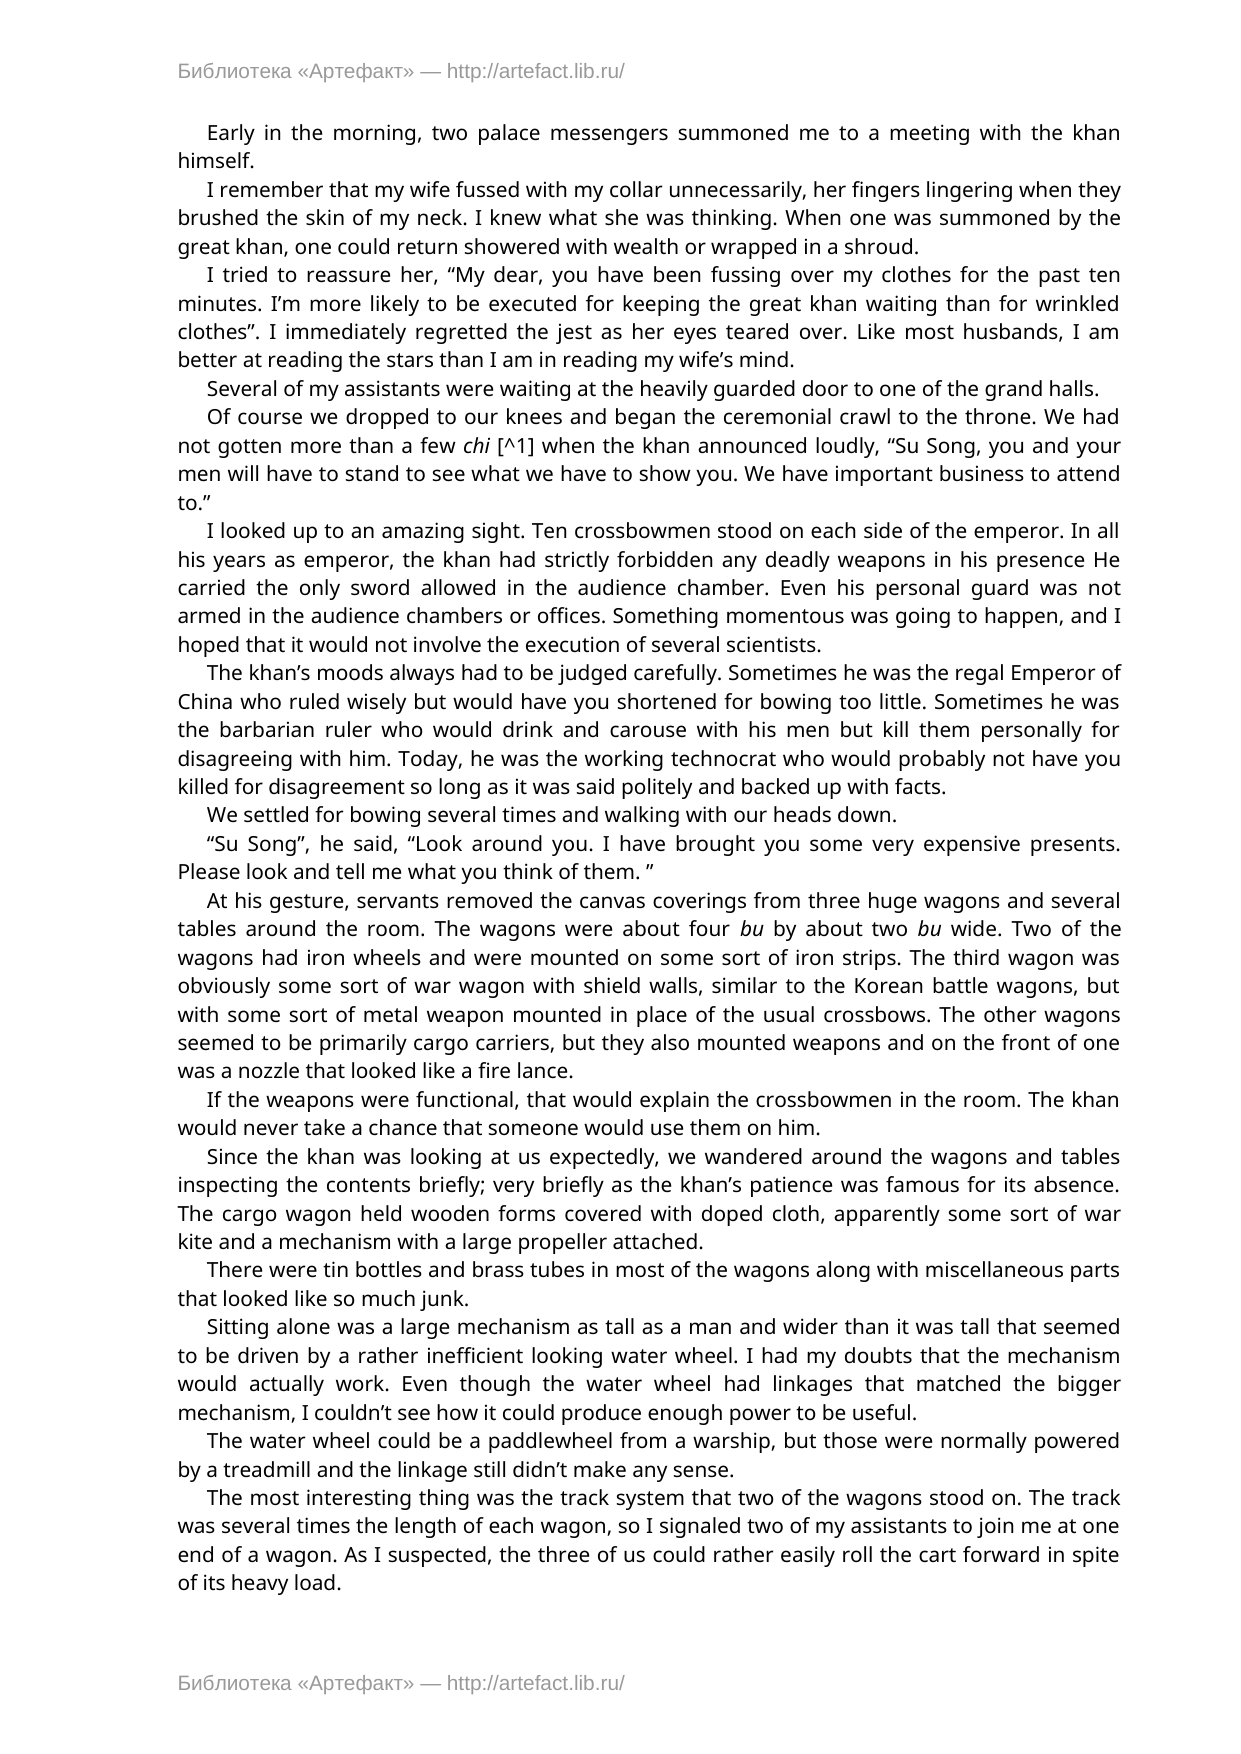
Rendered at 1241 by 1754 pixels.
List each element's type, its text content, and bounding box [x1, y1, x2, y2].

text If the weapons were functional, that would explain the crossbowmen in the room. The khan would never take a chance that someone would use them on him. [177, 1085, 1122, 1142]
text The water wheel could be a paddlewheel from a warship, but those were normally powered by a treadmill and the linkage still didn’t make any sense. [177, 1426, 1122, 1483]
text Since the khan was looking at us expectedly, we wandered around the wagons and tables inspecting the contents briefly; very briefly as the khan’s patience was famous for its absence. The cargo wagon held wooden forms covered with doped cloth, apparently some sort of war kite and a mechanism with a large propeller attached. [177, 1142, 1122, 1256]
text I looked up to an amazing sight. Ten crossbowmen stood on each side of the emperor. In all his years as emperor, the khan had strictly forbidden any deadly weapons in his presence He carried the only sword allowed in the audience chamber. Even his personal guard was not armed in the audience chambers or offices. Something momentous was going to happen, and I hoped that it would not involve the execution of several scientists. [177, 516, 1122, 658]
text There were tin bottles and brass tubes in most of the wagons along with miscellaneous parts that looked like so much junk. [177, 1256, 1122, 1312]
text “Su Song”, he said, “Look around you. I have brought you some very expensive presents. Please look and tell me what you think of them. ” [177, 829, 1122, 886]
text The most interesting thing was the track system that two of the wagons stood on. The track was several times the length of each wagon, so I signaled two of my assistants to join me at one end of a wagon. As I suspected, the three of us could rather easily roll the cart forward in spite of its heavy load. [177, 1483, 1122, 1597]
text I remember that my wife fussed with my collar unnecessarily, her fingers lingering when they brushed the skin of my neck. I knew what she was thinking. When one was summoned by the great khan, one could return showered with wealth or wrapped in a shroud. [177, 175, 1122, 260]
text The khan’s moods always had to be judged carefully. Sometimes he was the regal Emperor of China who ruled wisely but would have you shortened for bowing too little. Sometimes he was the barbarian ruler who would drink and carouse with his men but kill them personally for disagreeing with him. Today, he was the working technocrat who would probably not have you killed for disagreement so long as it was said politely and backed up with facts. [177, 658, 1122, 801]
text Of course we dropped to our knees and began the ceremonial crawl to the throne. We had not gotten more than a few chi [^1] when the khan announced loudly, “Su Song, you and your men will have to stand to see what we have to show you. We have important business to attend to.” [177, 402, 1122, 516]
text At his gesture, servants removed the canvas coverings from three huge wagons and several tables around the room. The wagons were about four bu by about two bu wide. Two of the wagons had iron wheels and were mounted on some sort of iron strips. The third wagon was obviously some sort of war wagon with shield walls, similar to the Korean battle wagons, but with some sort of metal weapon mounted in place of the usual crossbows. The other wagons seemed to be primarily cargo carriers, but they also mounted weapons and on the front of one was a nozzle that looked like a fire lance. [177, 886, 1122, 1085]
text We settled for bowing several times and walking with our heads down. [177, 801, 1122, 829]
text Several of my assistants were waiting at the heavily guarded door to one of the grand halls. [177, 374, 1122, 402]
text I tried to reassure her, “My dear, you have been fussing over my clothes for the past ten minutes. I’m more likely to be executed for keeping the great khan waiting than for wrinkled clothes”. I immediately regretted the jest as her eyes teared over. Like most husbands, I am better at reading the stars than I am in reading my wife’s mind. [177, 260, 1122, 374]
text Early in the morning, two palace messengers summoned me to a meeting with the khan himself. [177, 118, 1122, 175]
text Sitting alone was a large mechanism as tall as a man and wider than it was tall that seemed to be driven by a rather inefficient looking water wheel. I had my doubts that the mechanism would actually work. Even though the water wheel had linkages that matched the bigger mechanism, I couldn’t see how it could produce enough power to be useful. [177, 1312, 1122, 1426]
